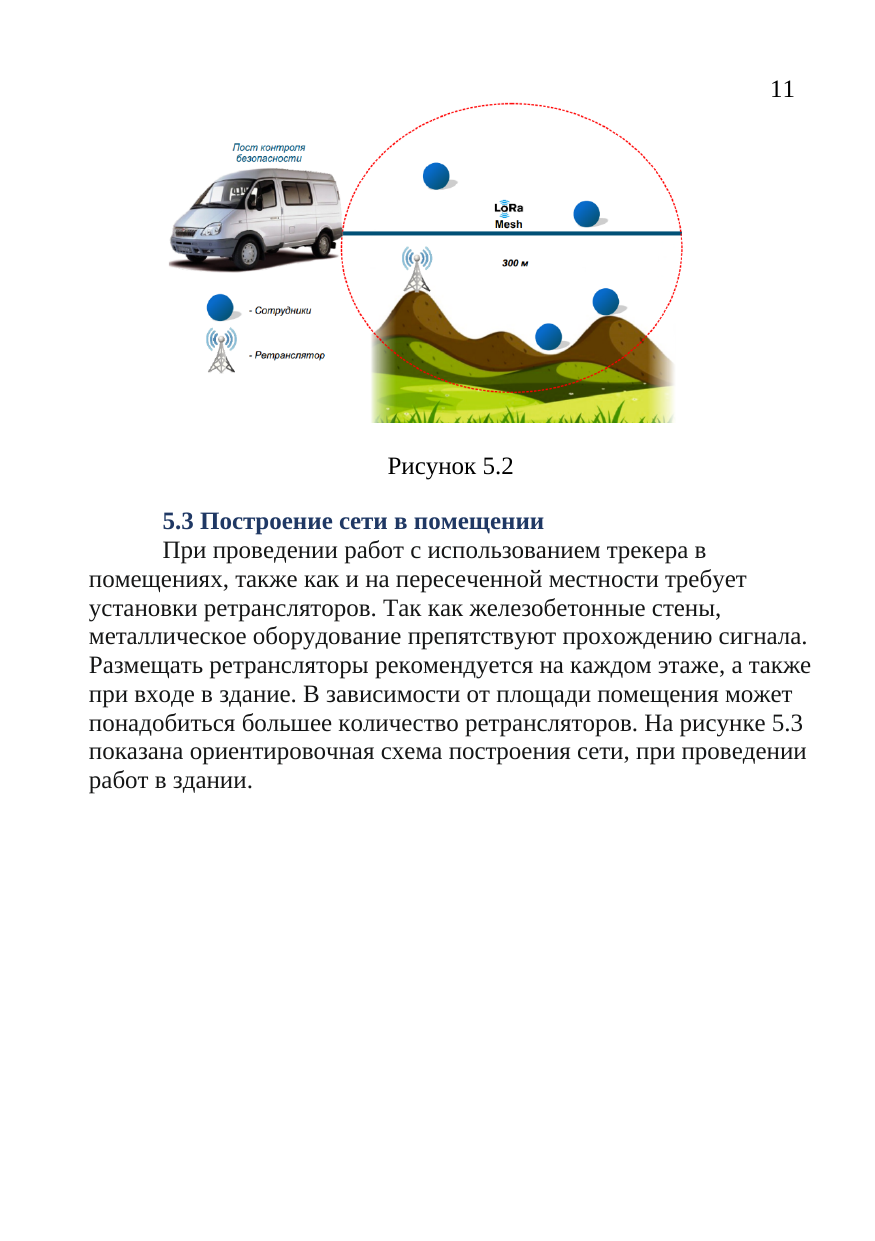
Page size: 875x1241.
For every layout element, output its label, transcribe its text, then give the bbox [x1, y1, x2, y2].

subtitle 5.3 Построение сети в помещении [89, 506, 812, 535]
picture [168, 102, 684, 423]
text Рисунок 5.2 [89, 451, 812, 480]
text При проведении работ с использованием трекера в помещениях, также как и на пересеченной местности требует установки ретрансляторов. Так как железобетонные стены, металлическое оборудование препятствуют прохождению сигнала. Размещать ретрансляторы рекомендуется на каждом этаже, а также при входе в здание. В зависимости от площади помещения может понадобиться большее количество ретрансляторов. На рисунке 5.3 показана ориентировочная схема построения сети, при проведении работ в здании. [89, 535, 812, 794]
